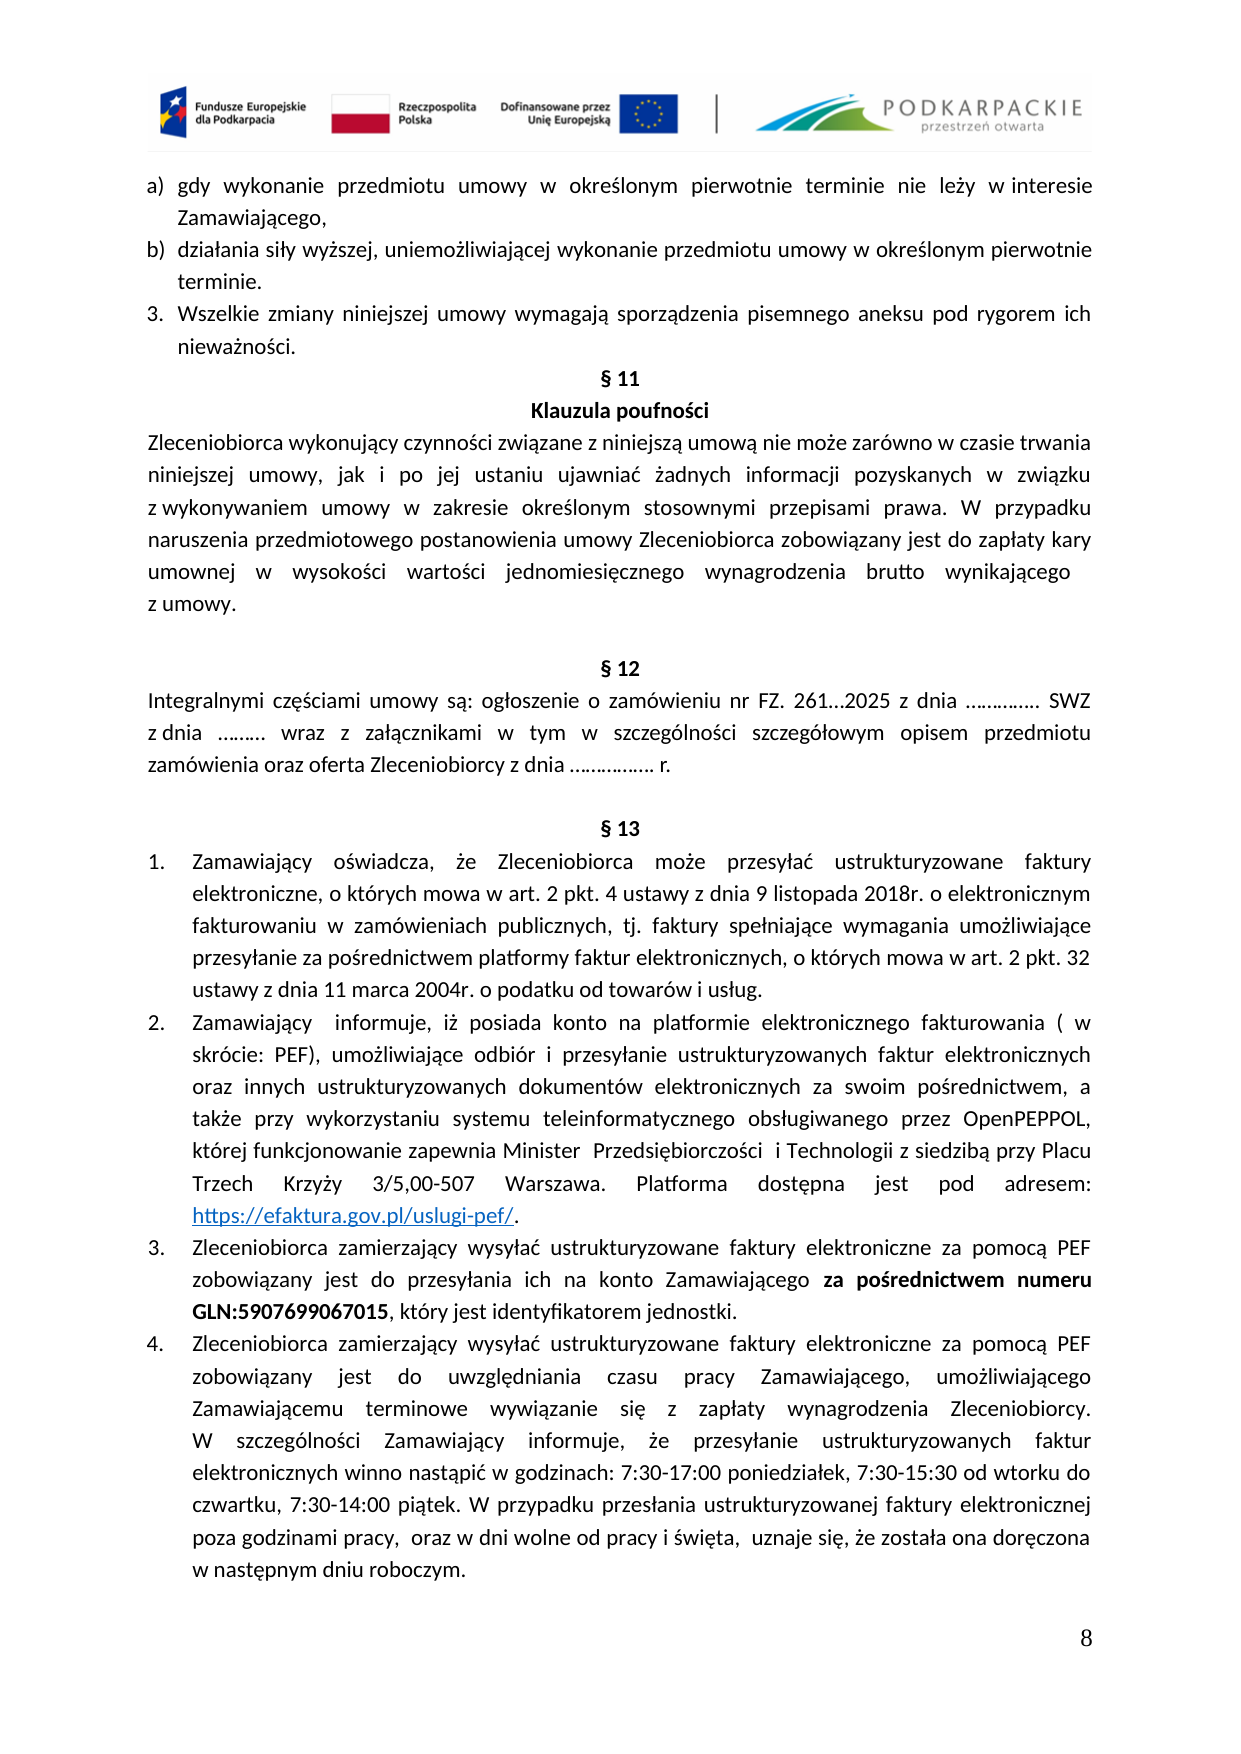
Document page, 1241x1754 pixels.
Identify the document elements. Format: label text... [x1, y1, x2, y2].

list Zleceniobiorca zamierzający wysyłać ustrukturyzowane faktury elektroniczne za pomocą PEF zobowiązany jest do uwzględniania czasu pracy Zamawiającego, umożliwiającego Zamawiającemu terminowe wywiązanie się z zapłaty wynagrodzenia Zleceniobiorcy. W szczególności Zamawiający informuje, że przesyłanie ustrukturyzowanych faktur elektronicznych winno nastąpić w godzinach: 7:30-17:00 poniedziałek, 7:30-15:30 od wtorku do czwartku, 7:30-14:00 piątek. W przypadku przesłania ustrukturyzowanej faktury elektronicznej poza godzinami pracy, oraz w dni wolne od pracy i święta, uznaje się, że została ona doręczona w następnym dniu roboczym. [146, 1329, 1092, 1583]
text § 12 [148, 654, 1092, 682]
list Zamawiający informuje, iż posiada konto na platformie elektronicznego fakturowania ( w skrócie: PEF), umożliwiające odbiór i przesyłanie ustrukturyzowanych faktur elektronicznych oraz innych ustrukturyzowanych dokumentów elektronicznych za swoim pośrednictwem, a także przy wykorzystaniu systemu teleinformatycznego obsługiwanego przez OpenPEPPOL, której funkcjonowanie zapewnia Minister Przedsiębiorczości i Technologii z siedzibą przy Placu Trzech Krzyży 3/5,00-507 Warszawa. Platforma dostępna jest pod adresem: https://efaktura.gov.pl/uslugi-pef/. [148, 1008, 1092, 1229]
text § 11 [148, 364, 1092, 392]
list Zamawiający oświadcza, że Zleceniobiorca może przesyłać ustrukturyzowane faktury elektroniczne, o których mowa w art. 2 pkt. 4 ustawy z dnia 9 listopada 2018r. o elektronicznym fakturowaniu w zamówieniach publicznych, tj. faktury spełniające wymagania umożliwiające przesyłanie za pośrednictwem platformy faktur elektronicznych, o których mowa w art. 2 pkt. 32 ustawy z dnia 11 marca 2004r. o podatku od towarów i usług. [148, 847, 1092, 1003]
text Zleceniobiorca wykonujący czynności związane z niniejszą umową nie może zarówno w czasie trwania niniejszej umowy, jak i po jej ustaniu ujawniać żadnych informacji pozyskanych w związku z wykonywaniem umowy w zakresie określonym stosownymi przepisami prawa. W przypadku naruszenia przedmiotowego postanowienia umowy Zleceniobiorca zobowiązany jest do zapłaty kary umownej w wysokości wartości jednomiesięcznego wynagrodzenia brutto wynikającego z umowy. [148, 428, 1092, 617]
text Klauzula poufności [148, 396, 1092, 424]
text Integralnymi częściami umowy są: ogłoszenie o zamówieniu nr FZ. 261…2025 z dnia ………….. SWZ z dnia ……… wraz z załącznikami w tym w szczególności szczegółowym opisem przedmiotu zamówienia oraz oferta Zleceniobiorcy z dnia ……………. r. [148, 686, 1092, 778]
picture [147, 73, 1092, 171]
list Zleceniobiorca zamierzający wysyłać ustrukturyzowane faktury elektroniczne za pomocą PEF zobowiązany jest do przesyłania ich na konto Zamawiającego za pośrednictwem numeru GLN:5907699067015, który jest identyfikatorem jednostki. [148, 1233, 1092, 1325]
list gdy wykonanie przedmiotu umowy w określonym pierwotnie terminie nie leży w interesie Zamawiającego, [146, 171, 1092, 231]
list działania siły wyższej, uniemożliwiającej wykonanie przedmiotu umowy w określonym pierwotnie terminie. [146, 235, 1092, 295]
list Wszelkie zmiany niniejszej umowy wymagają sporządzenia pisemnego aneksu pod rygorem ich nieważności. [146, 299, 1092, 360]
text § 13 [148, 814, 1092, 843]
